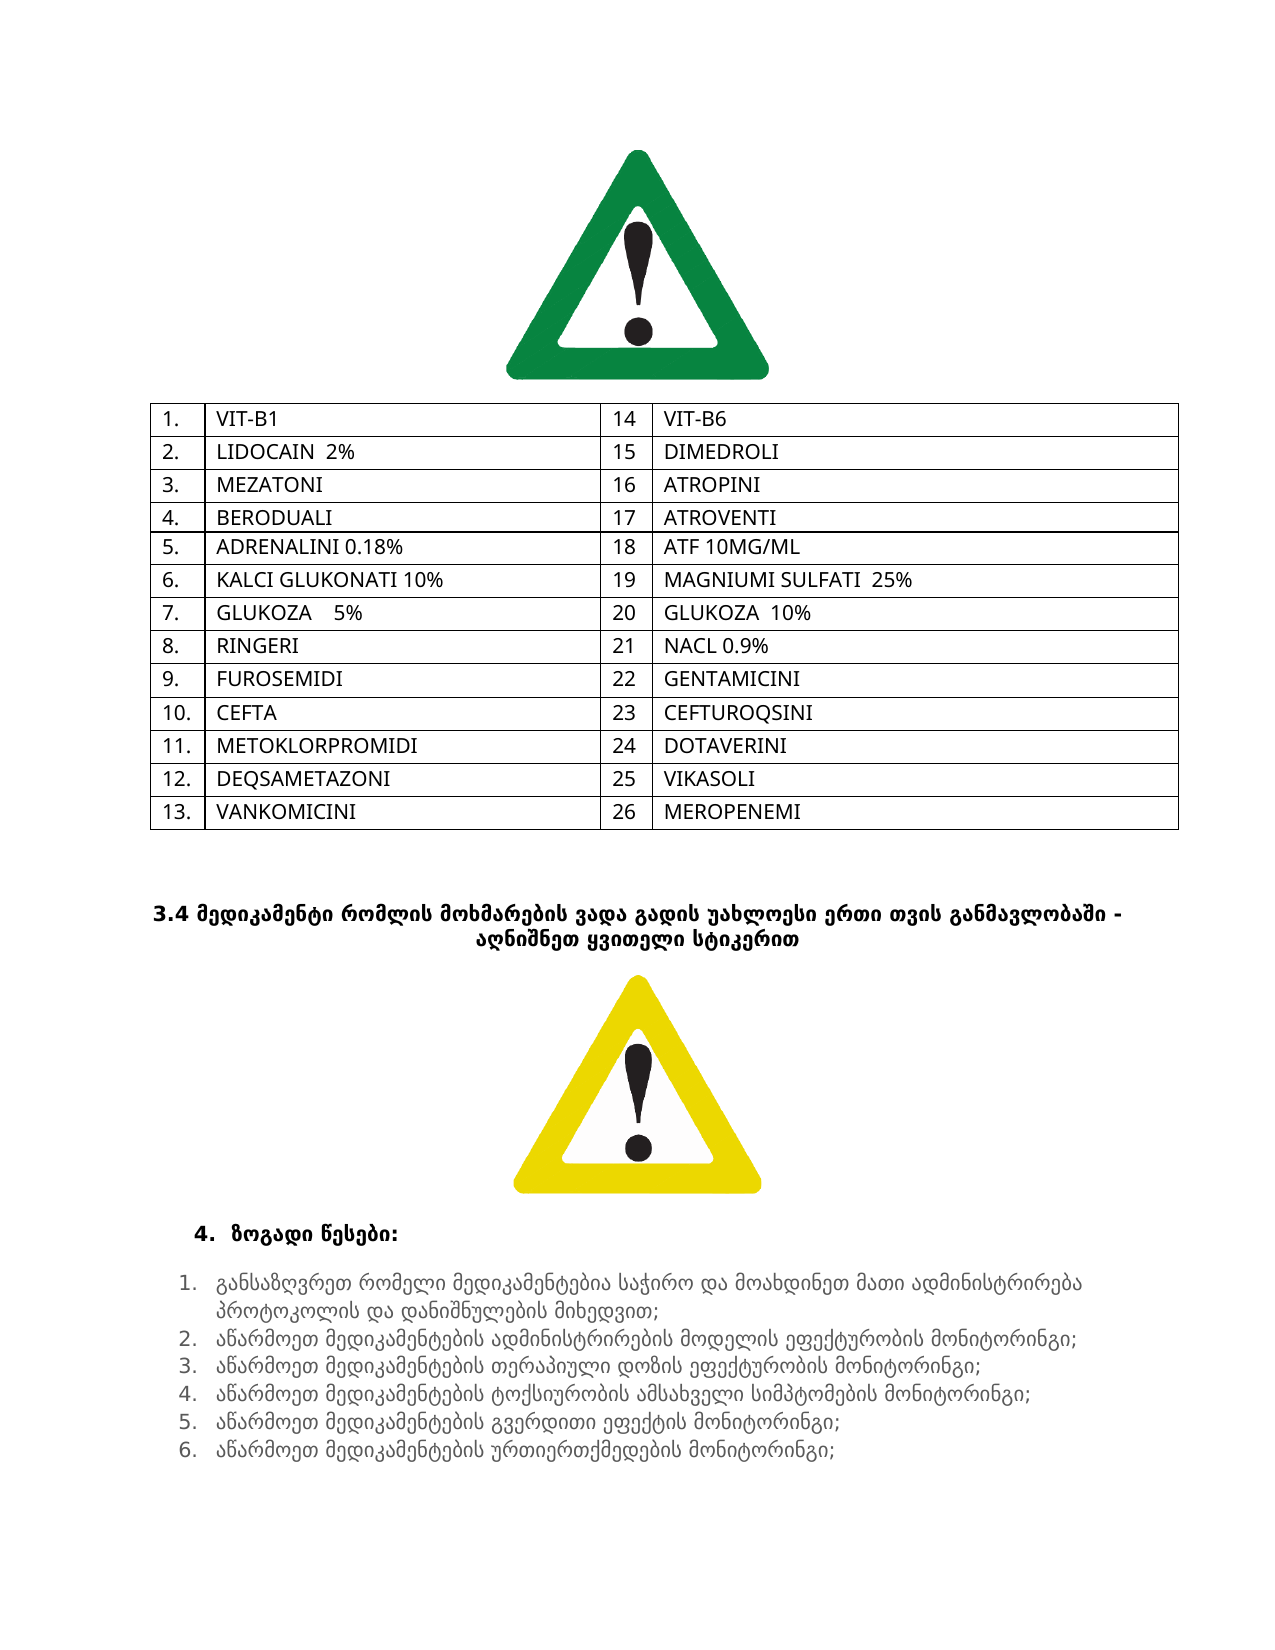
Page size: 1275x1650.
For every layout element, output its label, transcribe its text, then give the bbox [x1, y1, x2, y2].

table_cell ADRENALINI 0.18% [206, 533, 600, 564]
list აწარმოეთ მედიკამენტების ტოქსიურობის ამსახველი სიმპტომების მონიტორინგი; [178, 1382, 1125, 1407]
table_cell 7. [151, 598, 204, 630]
table_cell DEQSAMETAZONI [206, 764, 600, 796]
table_cell MEROPENEMI [653, 797, 1178, 829]
list აწარმოეთ მედიკამენტების ადმინისტრირების მოდელის ეფექტურობის მონიტორინგი; [178, 1327, 1125, 1351]
table_cell 19 [601, 565, 652, 597]
table_cell MEZATONI [206, 470, 600, 502]
list აწარმოეთ მედიკამენტების გვერდითი ეფექტის მონიტორინგი; [178, 1410, 1125, 1434]
list განსაზღვრეთ რომელი მედიკამენტებია საჭირო და მოახდინეთ მათი ადმინისტრირება პროტოკოლის და დანიშნულების მიხედვით; [178, 1271, 1125, 1323]
table_cell 26 [601, 797, 652, 829]
list აწარმოეთ მედიკამენტების ურთიერთქმედების მონიტორინგი; [178, 1438, 1125, 1462]
table_cell 25 [601, 764, 652, 796]
table_header 1. [151, 404, 204, 436]
table_cell 16 [601, 470, 652, 502]
table_cell MAGNIUMI SULFATI 25% [653, 565, 1178, 597]
table_cell LIDOCAIN 2% [206, 437, 600, 469]
table_header VIT-B1 [206, 404, 600, 436]
list ზოგადი წესები: [194, 1222, 1125, 1247]
table_cell 9. [151, 664, 204, 697]
table_cell VIKASOLI [653, 764, 1178, 796]
table_cell ATROVENTI [653, 503, 1178, 531]
table_cell CEFTA [206, 698, 600, 730]
table_cell GENTAMICINI [653, 664, 1178, 697]
table_cell 13. [151, 797, 204, 829]
table_header VIT-B6 [653, 404, 1178, 436]
table_cell 17 [601, 503, 652, 531]
table_cell DOTAVERINI [653, 731, 1178, 763]
table_cell 11. [151, 731, 204, 763]
table_cell 15 [601, 437, 652, 469]
table_cell ATROPINI [653, 470, 1178, 502]
table_cell 6. [151, 565, 204, 597]
table_cell 8. [151, 631, 204, 663]
table_cell 5. [151, 533, 204, 564]
table_cell 12. [151, 764, 204, 796]
table_cell 2. [151, 437, 204, 469]
table_cell 20 [601, 598, 652, 630]
table_cell CEFTUROQSINI [653, 698, 1178, 730]
table_cell FUROSEMIDI [206, 664, 600, 697]
table_cell 24 [601, 731, 652, 763]
picture [506, 150, 769, 380]
table_cell METOKLORPROMIDI [206, 731, 600, 763]
table_cell ATF 10MG/ML [653, 533, 1178, 564]
text 3.4 მედიკამენტი რომლის მოხმარების ვადა გადის უახლოესი ერთი თვის განმავლობაში - აღნიშნეთ ყვითელი სტიკერით [150, 902, 1125, 951]
table_cell 18 [601, 533, 652, 564]
table_cell BERODUALI [206, 503, 600, 531]
table_cell 22 [601, 664, 652, 697]
table_cell 23 [601, 698, 652, 730]
list აწარმოეთ მედიკამენტების თერაპიული დოზის ეფექტურობის მონიტორინგი; [178, 1354, 1125, 1379]
table_cell 21 [601, 631, 652, 663]
table_cell DIMEDROLI [653, 437, 1178, 469]
table_header 14 [601, 404, 652, 436]
table_cell 4. [151, 503, 204, 531]
table_cell KALCI GLUKONATI 10% [206, 565, 600, 597]
table_cell 10. [151, 698, 204, 730]
table_cell VANKOMICINI [206, 797, 600, 829]
table_cell GLUKOZA 5% [206, 598, 600, 630]
table_cell NACL 0.9% [653, 631, 1178, 663]
table_cell 3. [151, 470, 204, 502]
table_cell RINGERI [206, 631, 600, 663]
picture [513, 975, 762, 1194]
table_cell GLUKOZA 10% [653, 598, 1178, 630]
